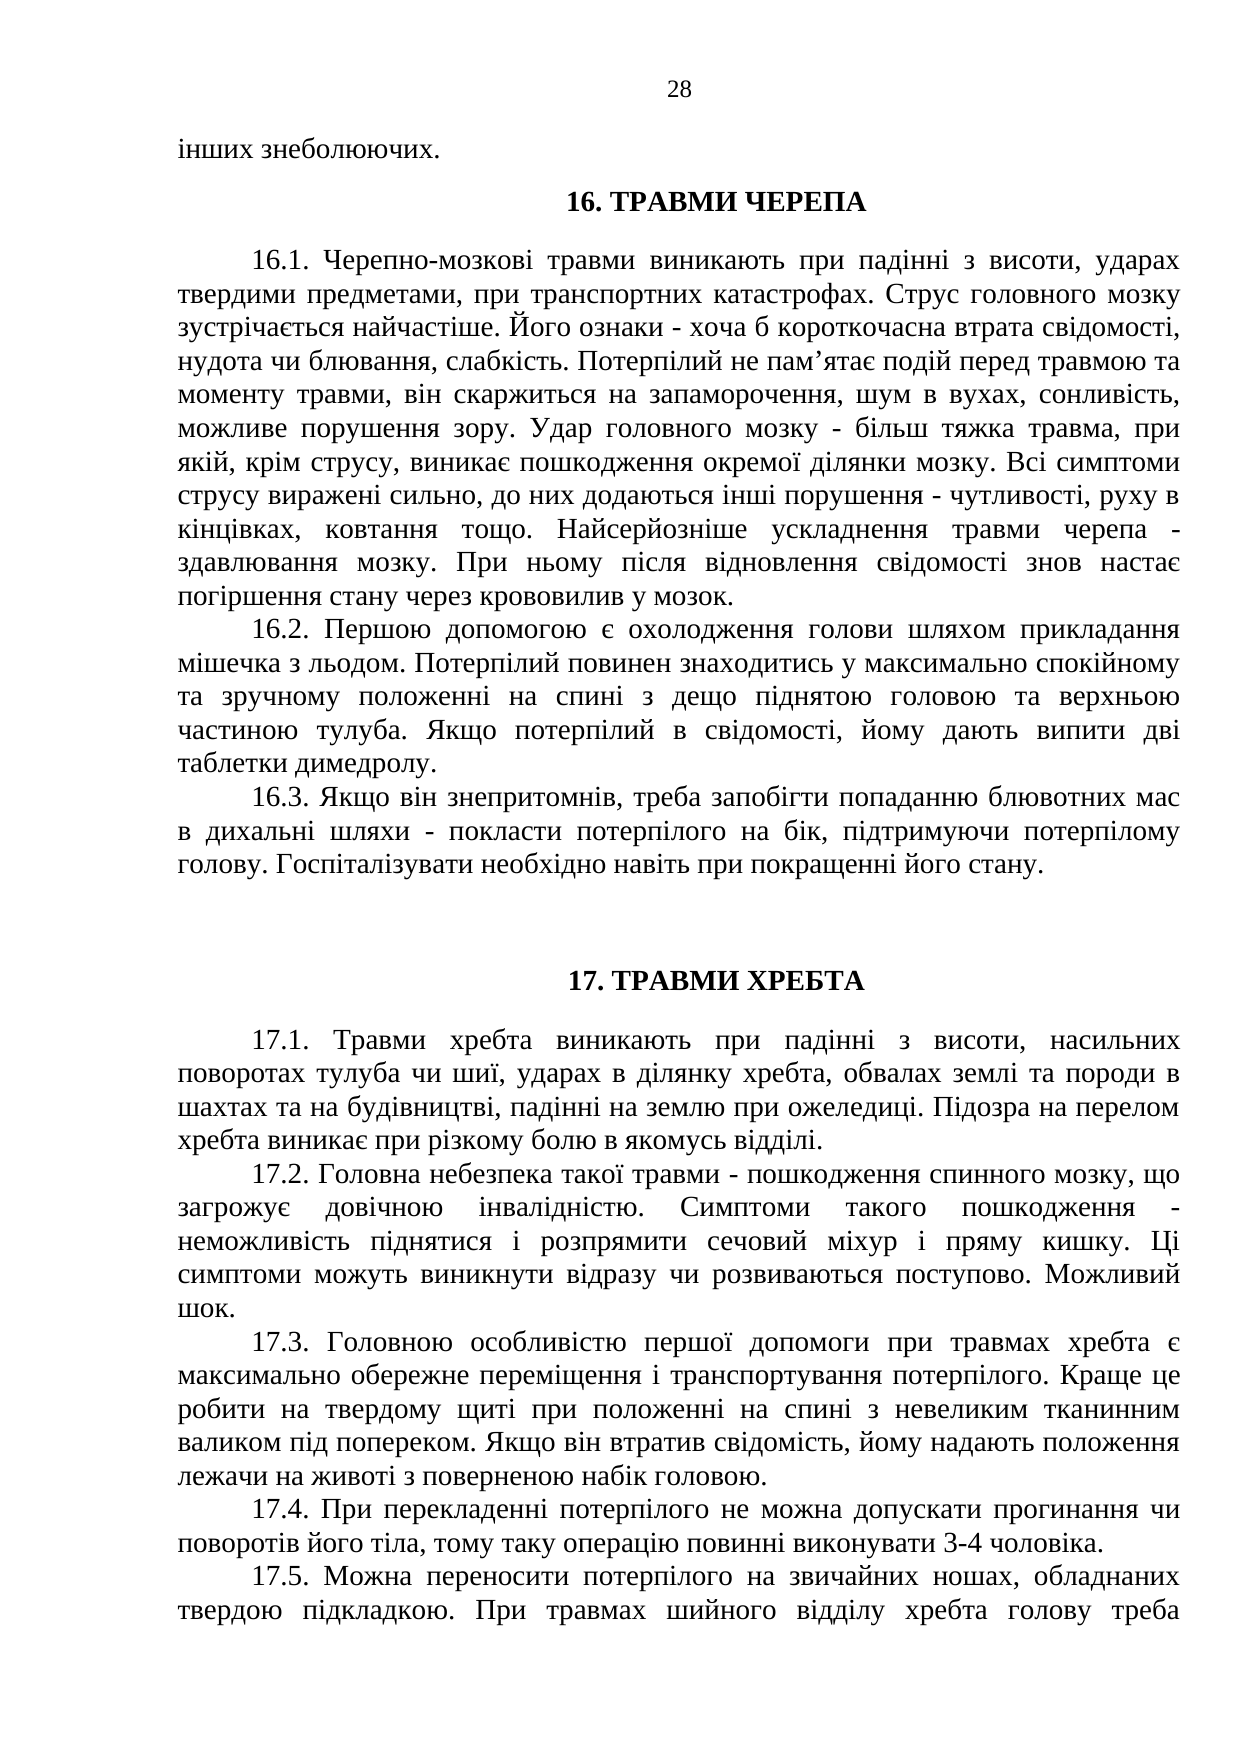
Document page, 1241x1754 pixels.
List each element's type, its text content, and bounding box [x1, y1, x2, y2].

text 17.3. Головною особливістю першої допомоги при травмах хребта є максимально обережне переміщення і транспортування потерпілого. Краще це робити на твердому щиті при положенні на спині з невеликим тканинним валиком під попереком. Якщо він втратив свідомість, йому надають положення лежачи на животі з поверненою набік головою. [177, 1324, 1181, 1491]
text 17.1. Травми хребта виникають при падінні з висоти, насильних поворотах тулуба чи шиї, ударах в ділянку хребта, обвалах землі та породи в шахтах та на будівництві, падінні на землю при ожеледиці. Підозра на перелом хребта виникає при різкому болю в якомусь відділі. [177, 1022, 1181, 1156]
text 17.4. При перекладенні потерпілого не можна допускати прогинання чи поворотів його тіла, тому таку операцію повинні виконувати 3-4 чоловіка. [177, 1491, 1181, 1558]
text 17. ТРАВМИ ХРЕБТА [177, 963, 1181, 997]
text 16. ТРАВМИ ЧЕРЕПА [177, 184, 1181, 217]
text 16.2. Першою допомогою є охолодження голови шляхом прикладання мішечка з льодом. Потерпілий повинен знаходитись у максимально спокійному та зручному положенні на спині з дещо піднятою головою та верхньою частиною тулуба. Якщо потерпілий в свідомості, йому дають випити дві таблетки димедролу. [177, 611, 1181, 779]
text 17.2. Головна небезпека такої травми - пошкодження спинного мозку, що загрожує довічною інвалідністю. Симптоми такого пошкодження - неможливість піднятися і розпрямити сечовий міхур і пряму кишку. Ці симптоми можуть виникнути відразу чи розвиваються поступово. Можливий шок. [177, 1156, 1181, 1324]
text 16.1. Черепно-мозкові травми виникають при падінні з висоти, ударах твердими предметами, при транспортних катастрофах. Струс головного мозку зустрічається найчастіше. Його ознаки - хоча б короткочасна втрата свідомості, нудота чи блювання, слабкість. Потерпілий не пам’ятає подій перед травмою та моменту травми, він скаржиться на запаморочення, шум в вухах, сонливість, можливе порушення зору. Удар головного мозку - більш тяжка травма, при якій, крім струсу, виникає пошкодження окремої ділянки мозку. Всі симптоми струсу виражені сильно, до них додаються інші порушення - чутливості, руху в кінцівках, ковтання тощо. Найсерйозніше ускладнення травми черепа - здавлювання мозку. При ньому після відновлення свідомості знов настає погіршення стану через крововилив у мозок. [177, 242, 1181, 611]
text 16.3. Якщо він знепритомнів, треба запобігти попаданню блювотних мас в дихальні шляхи - покласти потерпілого на бік, підтримуючи потерпілому голову. Госпіталізувати необхідно навіть при покращенні його стану. [177, 779, 1181, 880]
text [177, 1558, 1181, 1626]
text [177, 131, 1181, 165]
